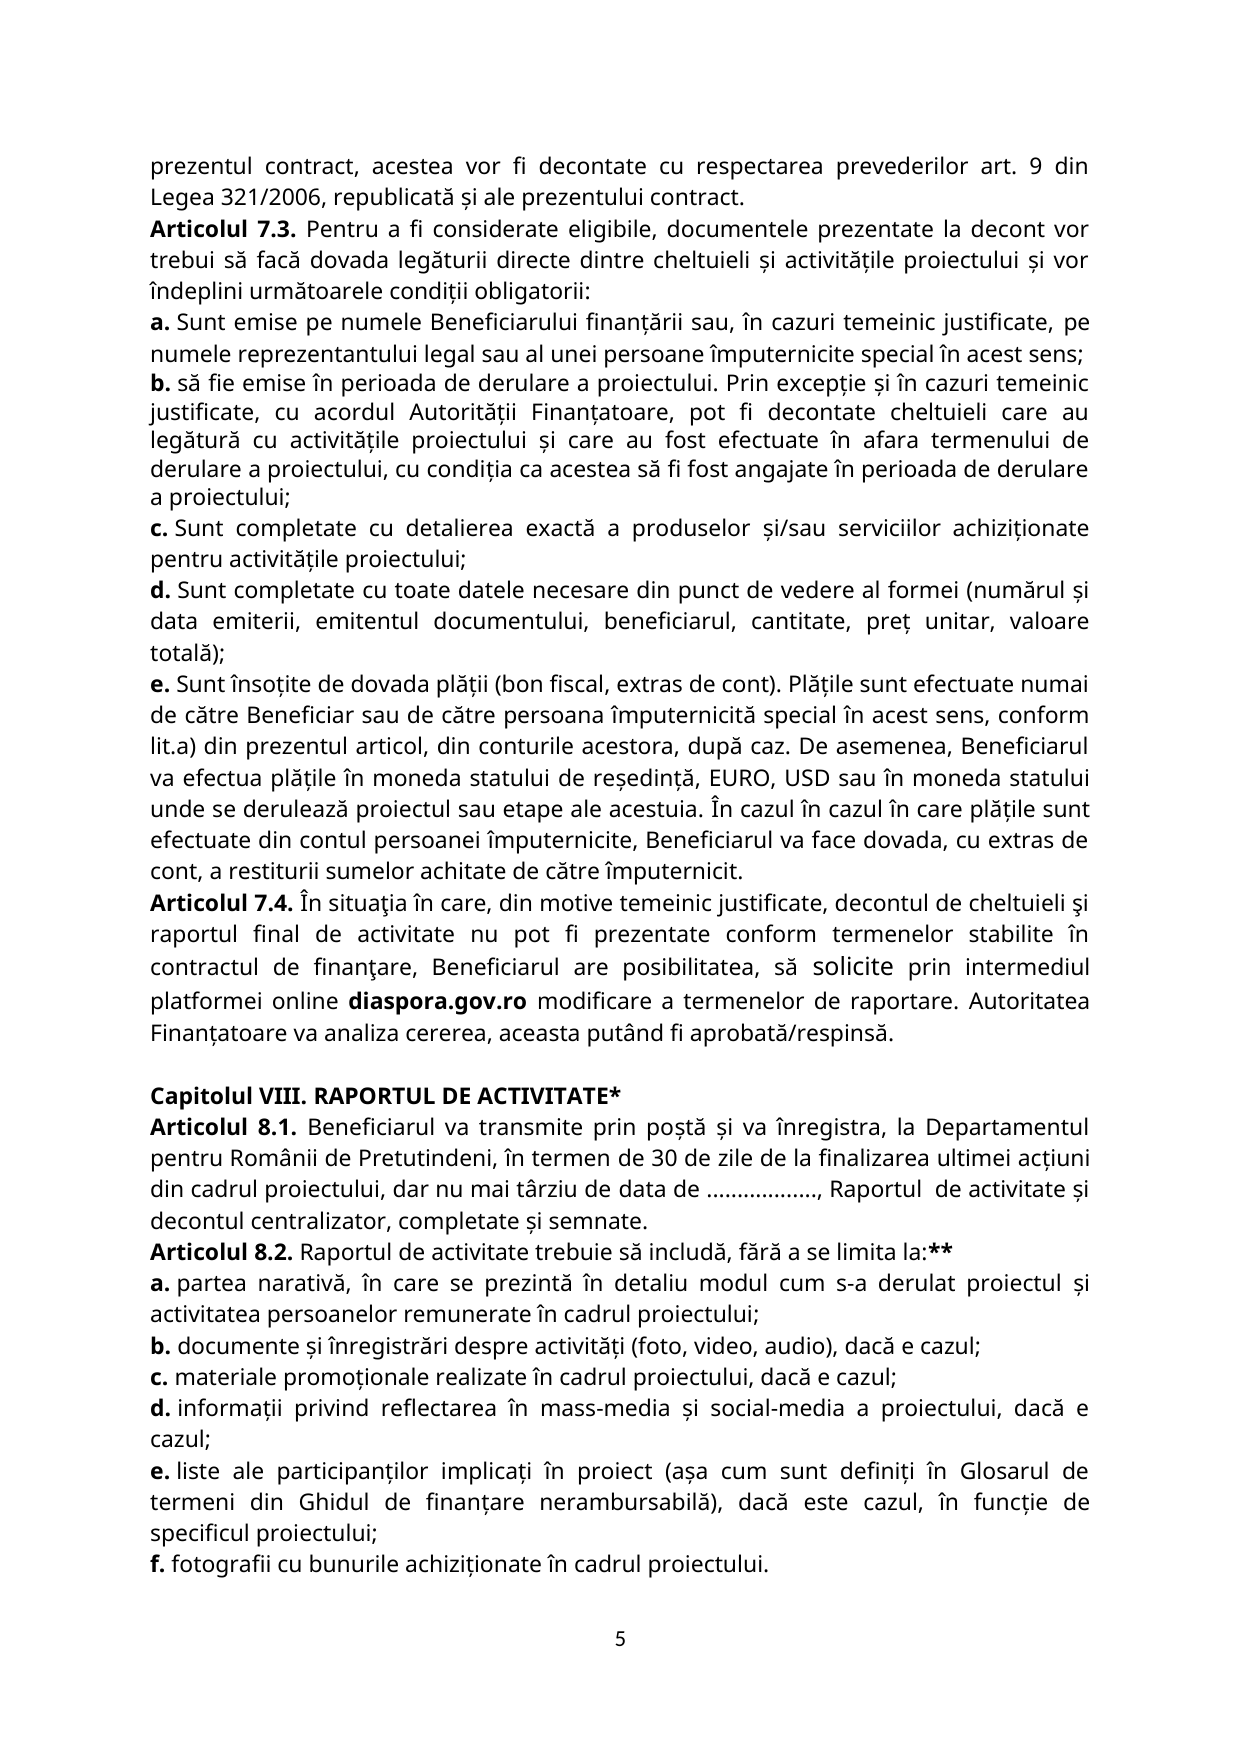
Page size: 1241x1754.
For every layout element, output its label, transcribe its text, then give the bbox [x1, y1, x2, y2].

text Capitolul VIII. RAPORTUL DE ACTIVITATE* [150, 1079, 1090, 1111]
text Articolul 7.3. Pentru a fi considerate eligibile, documentele prezentate la decont vor trebui să facă dovada legăturii directe dintre cheltuieli şi activităţile proiectului şi vor îndeplini următoarele condiţii obligatorii: [150, 212, 1090, 306]
text d. informaţii privind reflectarea în mass-media şi social-media a proiectului, dacă e cazul; [150, 1392, 1090, 1454]
text c. Sunt completate cu detalierea exactă a produselor și/sau serviciilor achiziţionate pentru activităţile proiectului; [150, 511, 1090, 574]
text a. Sunt emise pe numele Beneficiarului finanţării sau, în cazuri temeinic justificate, pe numele reprezentantului legal sau al unei persoane împuternicite special în acest sens; [150, 306, 1090, 369]
text b. să fie emise în perioada de derulare a proiectului. Prin excepţie şi în cazuri temeinic justificate, cu acordul Autorităţii Finanţatoare, pot fi decontate cheltuieli care au legătură cu activităţile proiectului şi care au fost efectuate în afara termenului de derulare a proiectului, cu condiția ca acestea să fi fost angajate în perioada de derulare a proiectului; [150, 369, 1090, 511]
text Articolul 7.4. În situaţia în care, din motive temeinic justificate, decontul de cheltuieli şi raportul final de activitate nu pot fi prezentate conform termenelor stabilite în contractul de finanţare, Beneficiarul are posibilitatea, să solicite prin intermediul platformei online diaspora.gov.ro modificare a termenelor de raportare. Autoritatea Finanţatoare va analiza cererea, aceasta putând fi aprobată/respinsă. [150, 886, 1090, 1048]
text d. Sunt completate cu toate datele necesare din punct de vedere al formei (numărul şi data emiterii, emitentul documentului, beneficiarul, cantitate, preţ unitar, valoare totală); [150, 574, 1090, 668]
text e. liste ale participanţilor implicaţi în proiect (aşa cum sunt definiţi în Glosarul de termeni din Ghidul de finanțare nerambursabilă), dacă este cazul, în funcție de specificul proiectului; [150, 1454, 1090, 1548]
text e. Sunt însoţite de dovada plăţii (bon fiscal, extras de cont). Plăţile sunt efectuate numai de către Beneficiar sau de către persoana împuternicită special în acest sens, conform lit.a) din prezentul articol, din conturile acestora, după caz. De asemenea, Beneficiarul va efectua plățile în moneda statului de reședință, EURO, USD sau în moneda statului unde se derulează proiectul sau etape ale acestuia. În cazul în cazul în care plățile sunt efectuate din contul persoanei împuternicite, Beneficiarul va face dovada, cu extras de cont, a restiturii sumelor achitate de către împuternicit. [150, 668, 1090, 886]
text Articolul 8.1. Beneficiarul va transmite prin poștă și va înregistra, la Departamentul pentru Românii de Pretutindeni, în termen de 30 de zile de la finalizarea ultimei acțiuni din cadrul proiectului, dar nu mai târziu de data de .................., Raportul de activitate şi decontul centralizator, completate şi semnate. [150, 1111, 1090, 1236]
text f. fotografii cu bunurile achiziţionate în cadrul proiectului. [150, 1548, 1090, 1579]
text Articolul 8.2. Raportul de activitate trebuie să includă, fără a se limita la:** [150, 1236, 1090, 1267]
text c. materiale promoţionale realizate în cadrul proiectului, dacă e cazul; [150, 1361, 1090, 1392]
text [150, 150, 1090, 212]
text b. documente şi înregistrări despre activităţi (foto, video, audio), dacă e cazul; [150, 1329, 1090, 1361]
text a. partea narativă, în care se prezintă în detaliu modul cum s-a derulat proiectul și activitatea persoanelor remunerate în cadrul proiectului; [150, 1267, 1090, 1329]
